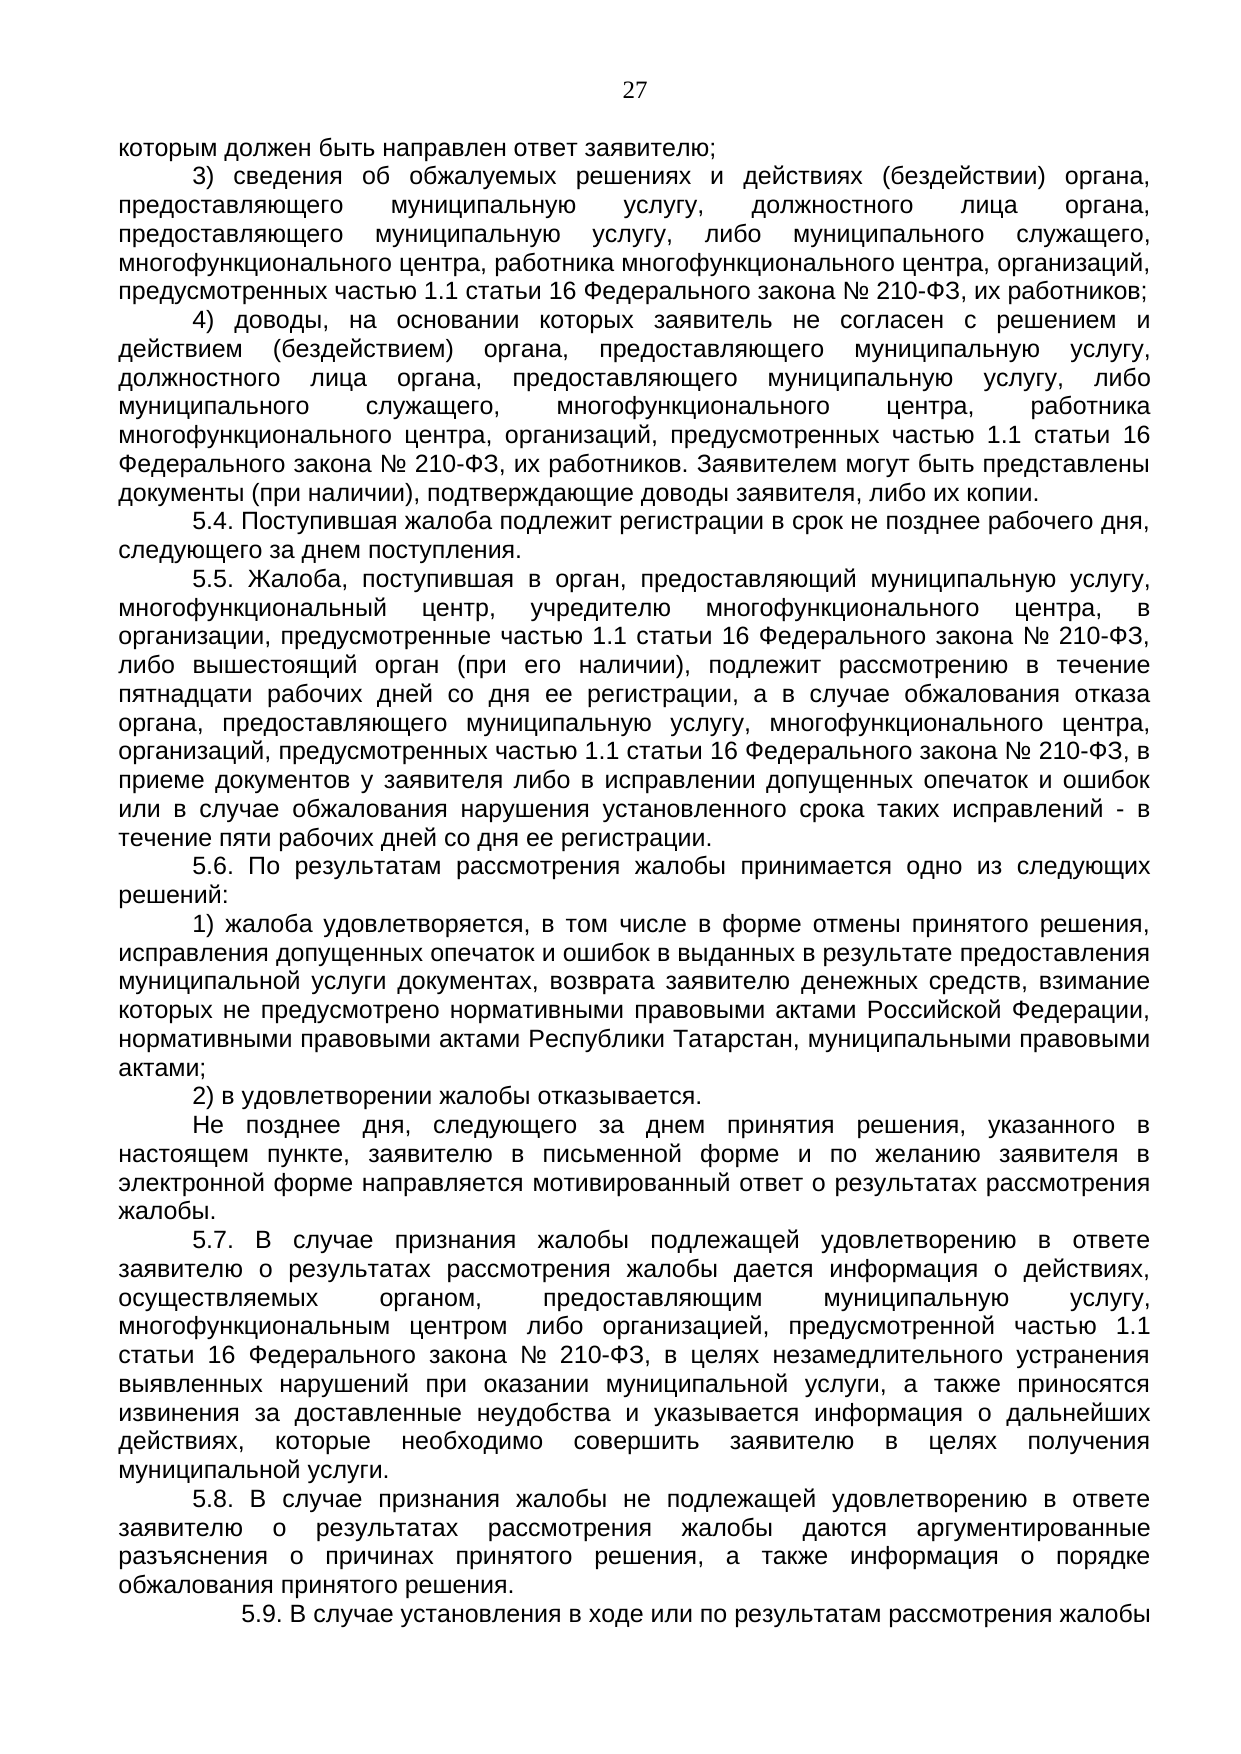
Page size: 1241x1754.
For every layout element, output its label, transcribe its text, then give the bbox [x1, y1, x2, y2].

text 4) доводы, на основании которых заявитель не согласен с решением и действием (бездействием) органа, предоставляющего муниципальную услугу, должностного лица органа, предоставляющего муниципальную услугу, либо муниципального служащего, многофункционального центра, работника многофункционального центра, организаций, предусмотренных частью 1.1 статьи 16 Федерального закона № 210-ФЗ, их работников. Заявителем могут быть представлены документы (при наличии), подтверждающие доводы заявителя, либо их копии. [118, 305, 1152, 506]
text 1) жалоба удовлетворяется, в том числе в форме отмены принятого решения, исправления допущенных опечаток и ошибок в выданных в результате предоставления муниципальной услуги документах, возврата заявителю денежных средств, взимание которых не предусмотрено нормативными правовыми актами Российской Федерации, нормативными правовыми актами Республики Татарстан, муниципальными правовыми актами; [118, 909, 1152, 1081]
text Не позднее дня, следующего за днем принятия решения, указанного в настоящем пункте, заявителю в письменной форме и по желанию заявителя в электронной форме направляется мотивированный ответ о результатах рассмотрения жалобы. [118, 1110, 1152, 1225]
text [118, 1599, 1152, 1627]
text 5.5. Жалоба, поступившая в орган, предоставляющий муниципальную услугу, многофункциональный центр, учредителю многофункционального центра, в организации, предусмотренные частью 1.1 статьи 16 Федерального закона № 210-ФЗ, либо вышестоящий орган (при его наличии), подлежит рассмотрению в течение пятнадцати рабочих дней со дня ее регистрации, а в случае обжалования отказа органа, предоставляющего муниципальную услугу, многофункционального центра, организаций, предусмотренных частью 1.1 статьи 16 Федерального закона № 210-ФЗ, в приеме документов у заявителя либо в исправлении допущенных опечаток и ошибок или в случае обжалования нарушения установленного срока таких исправлений - в течение пяти рабочих дней со дня ее регистрации. [118, 564, 1152, 851]
text 5.6. По результатам рассмотрения жалобы принимается одно из следующих решений: [118, 851, 1152, 909]
text 5.8. В случае признания жалобы не подлежащей удовлетворению в ответе заявителю о результатах рассмотрения жалобы даются аргументированные разъяснения о причинах принятого решения, а также информация о порядке обжалования принятого решения. [118, 1484, 1152, 1599]
text 5.7. В случае признания жалобы подлежащей удовлетворению в ответе заявителю о результатах рассмотрения жалобы дается информация о действиях, осуществляемых органом, предоставляющим муниципальную услугу, многофункциональным центром либо организацией, предусмотренной частью 1.1 статьи 16 Федерального закона № 210-ФЗ, в целях незамедлительного устранения выявленных нарушений при оказании муниципальной услуги, а также приносятся извинения за доставленные неудобства и указывается информация о дальнейших действиях, которые необходимо совершить заявителю в целях получения муниципальной услуги. [118, 1225, 1152, 1484]
text 2) в удовлетворении жалобы отказывается. [118, 1081, 1152, 1110]
text 3) сведения об обжалуемых решениях и действиях (бездействии) органа, предоставляющего муниципальную услугу, должностного лица органа, предоставляющего муниципальную услугу, либо муниципального служащего, многофункционального центра, работника многофункционального центра, организаций, предусмотренных частью 1.1 статьи 16 Федерального закона № 210-ФЗ, их работников; [118, 161, 1152, 305]
text 5.4. Поступившая жалоба подлежит регистрации в срок не позднее рабочего дня, следующего за днем поступления. [118, 506, 1152, 564]
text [118, 132, 1152, 161]
